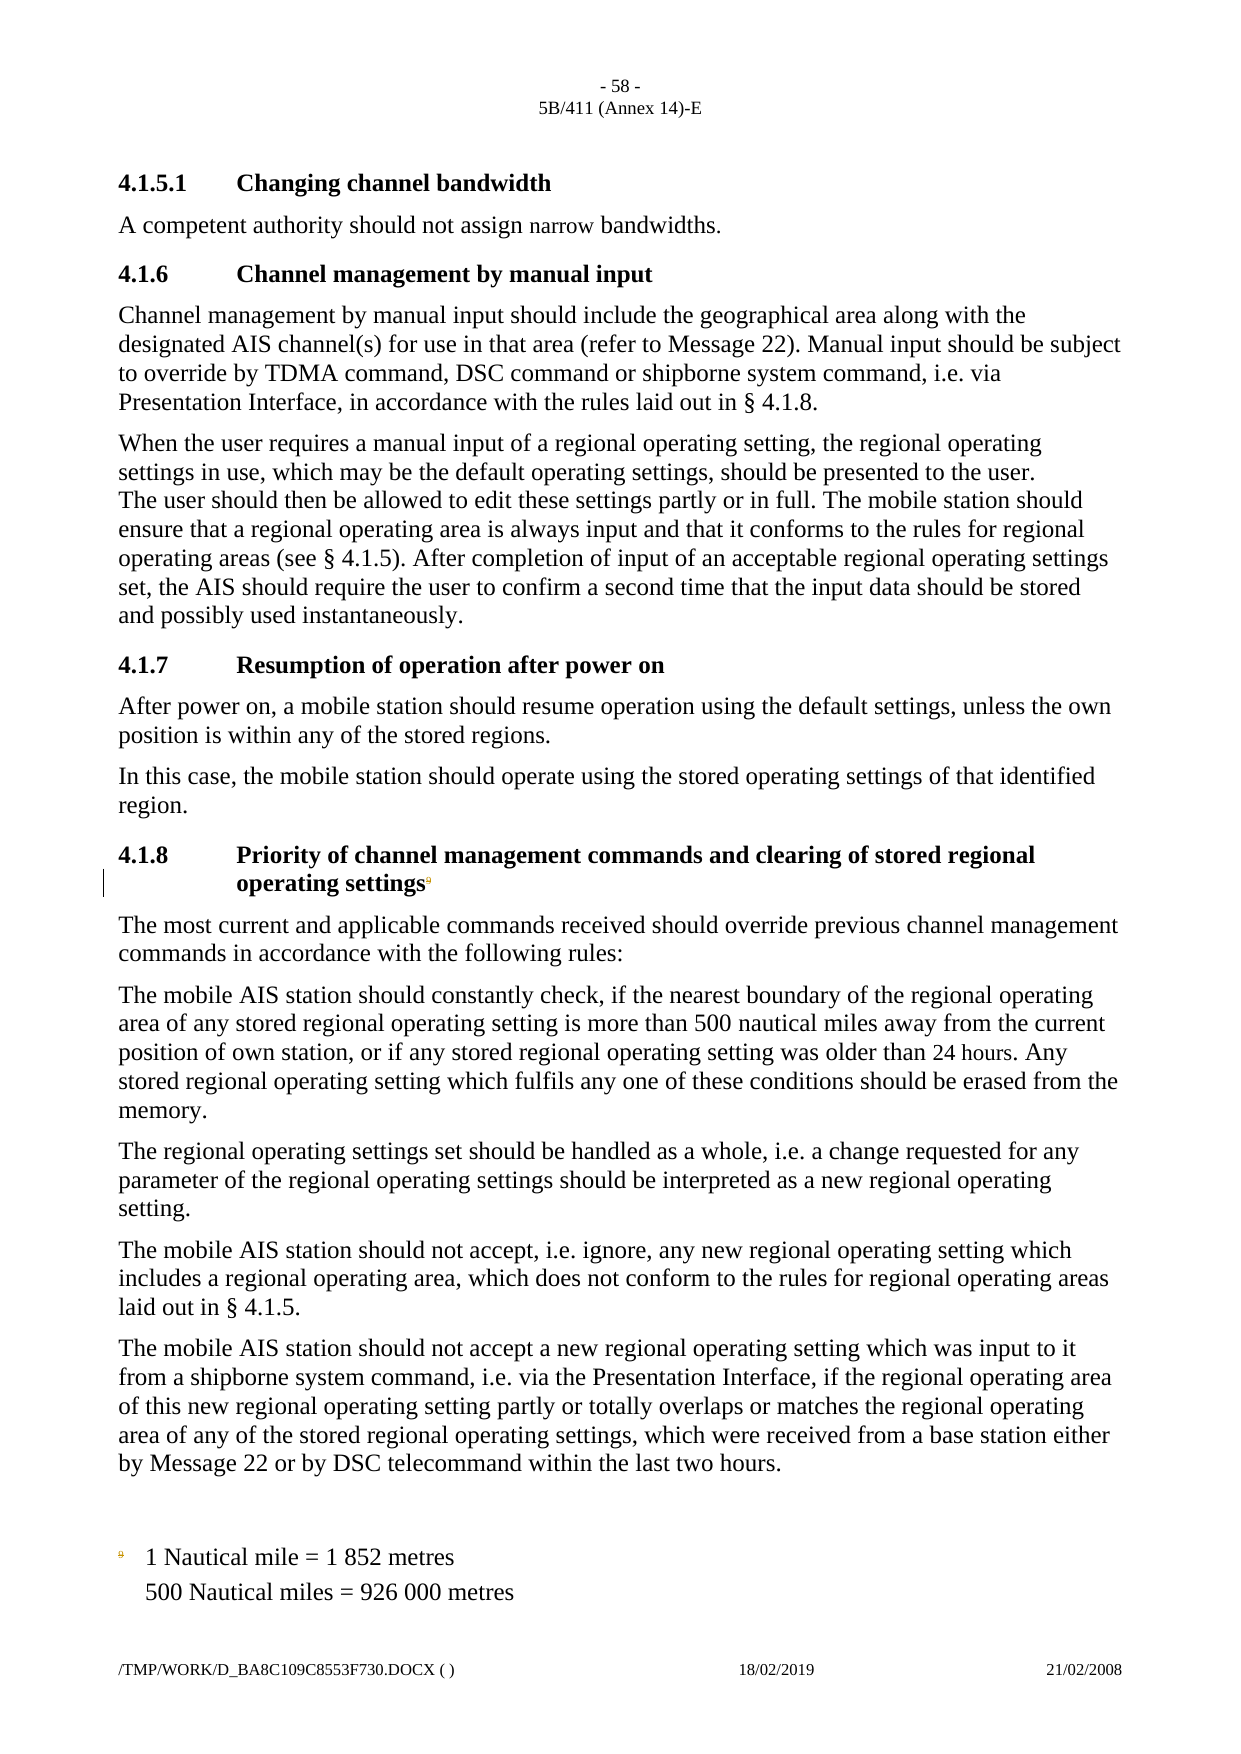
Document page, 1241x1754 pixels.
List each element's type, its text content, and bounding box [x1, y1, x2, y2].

subtitle 4.1.5.1 Changing channel bandwidth [118, 168, 1122, 197]
text After power on, a mobile station should resume operation using the default settings, unless the own position is within any of the stored regions. [118, 691, 1122, 749]
text The mobile AIS station should not accept, i.e. ignore, any new regional operating setting which includes a regional operating area, which does not conform to the rules for regional operating areas laid out in § 4.1.5. [118, 1235, 1122, 1321]
subtitle 4.1.7 Resumption of operation after power on [118, 650, 1122, 679]
subtitle 4.1.8 Priority of channel management commands and clearing of stored regional operating settings [118, 840, 1122, 897]
text A competent authority should not assign narrow bandwidths. [118, 210, 1122, 238]
subtitle 4.1.6 Channel management by manual input [118, 259, 1122, 288]
text The mobile AIS station should not accept a new regional operating setting which was input to it from a shipborne system command, i.e. via the Presentation Interface, if the regional operating area of this new regional operating setting partly or totally overlaps or matches the regional operating area of any of the stored regional operating settings, which were received from a base station either by Message 22 or by DSC telecommand within the last two hours. [118, 1333, 1122, 1477]
text In this case, the mobile station should operate using the stored operating settings of that identified region. [118, 761, 1122, 819]
text The most current and applicable commands received should override previous channel management commands in accordance with the following rules: [118, 910, 1122, 967]
text Channel management by manual input should include the geographical area along with the designated AIS channel(s) for use in that area (refer to Message 22). Manual input should be subject to override by TDMA command, DSC command or shipborne system command, i.e. via Presentation Interface, in accordance with the rules laid out in § 4.1.8. [118, 301, 1122, 416]
text When the user requires a manual input of a regional operating setting, the regional operating settings in use, which may be the default operating settings, should be presented to the user. The user should then be allowed to edit these settings partly or in full. The mobile station should ensure that a regional operating area is always input and that it conforms to the rules for regional operating areas (see § 4.1.5). After completion of input of an acceptable regional operating settings set, the AIS should require the user to confirm a second time that the input data should be stored and possibly used instantaneously. [118, 428, 1122, 629]
text The mobile AIS station should constantly check, if the nearest boundary of the regional operating area of any stored regional operating setting is more than 500 nautical miles away from the current position of own station, or if any stored regional operating setting was older than 24 hours. Any stored regional operating setting which fulfils any one of these conditions should be erased from the memory. [118, 980, 1122, 1123]
text The regional operating settings set should be handled as a whole, i.e. a change requested for any parameter of the regional operating settings should be interpreted as a new regional operating setting. [118, 1136, 1122, 1222]
